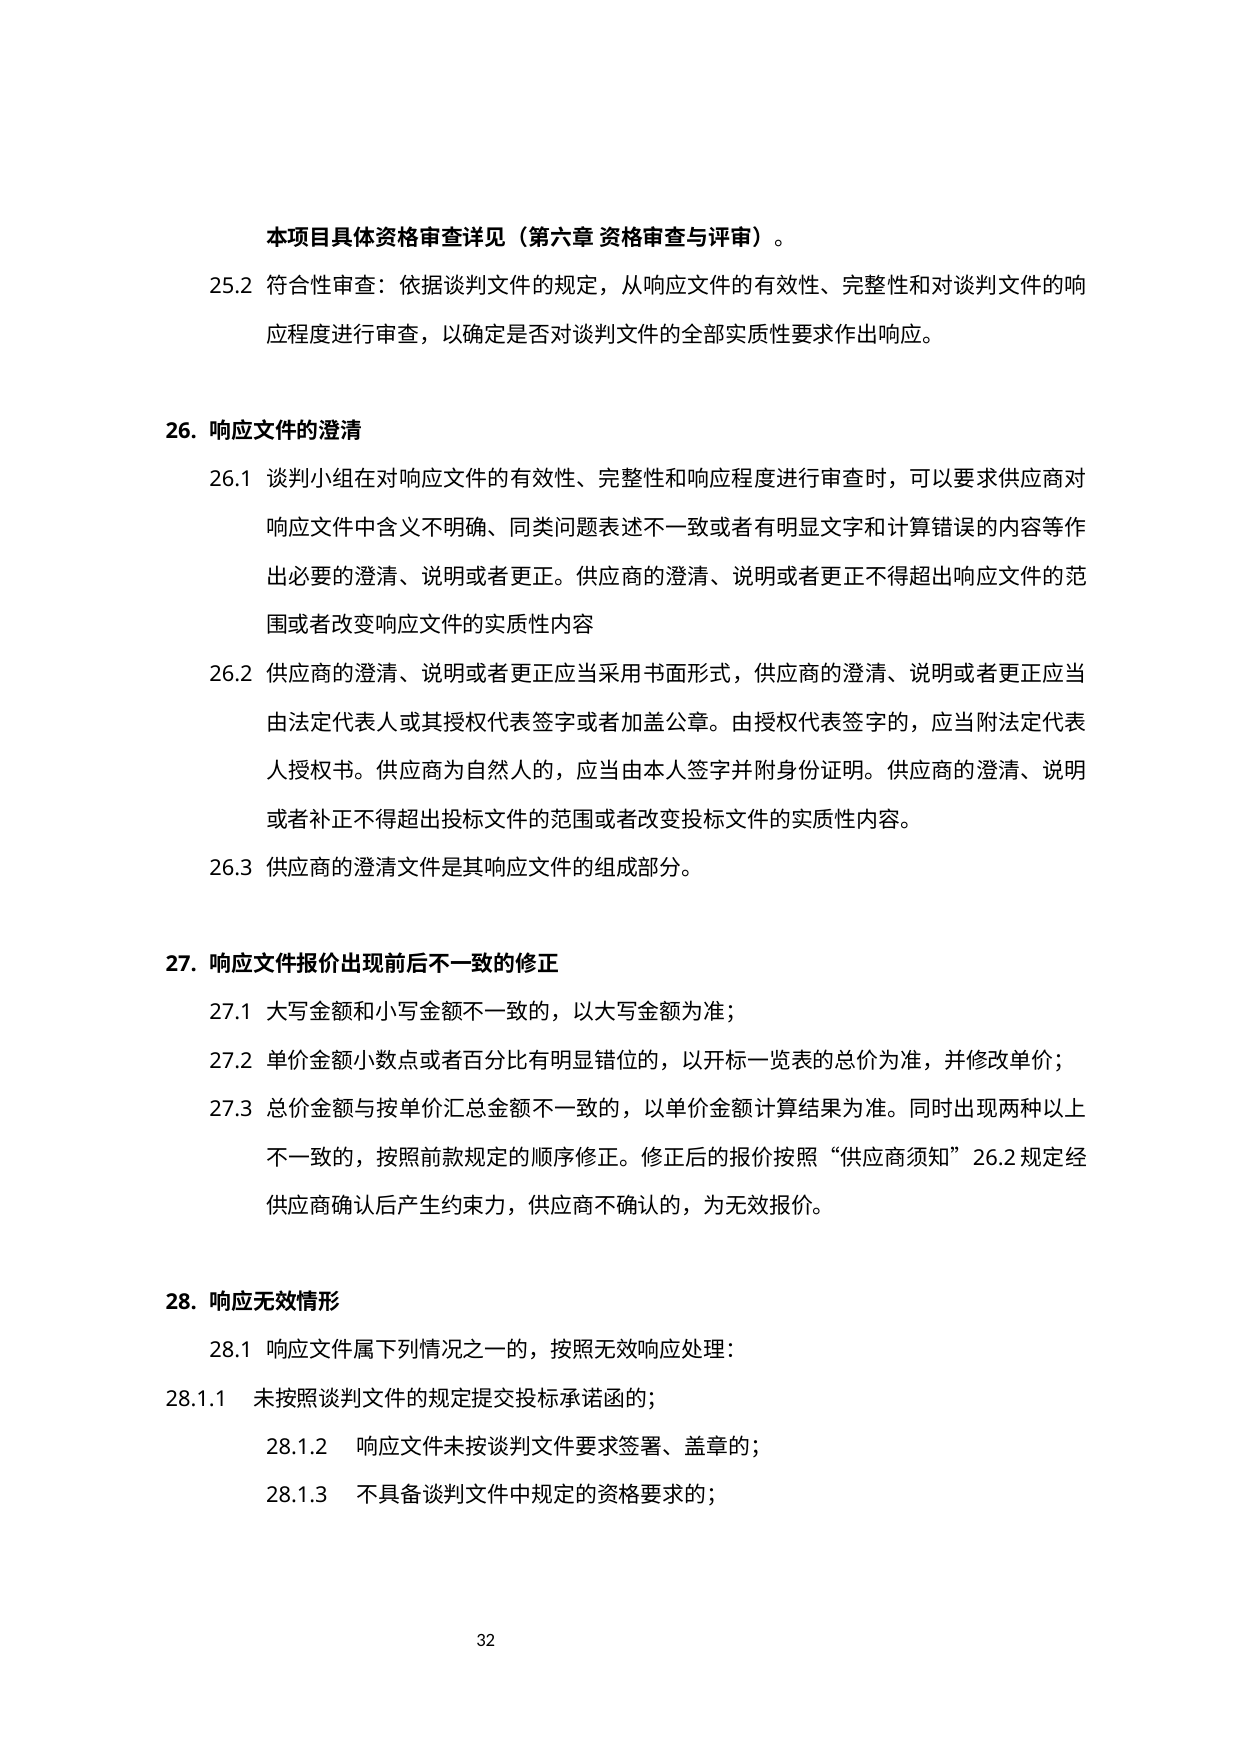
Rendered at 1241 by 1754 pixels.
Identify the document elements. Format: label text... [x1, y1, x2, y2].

list 供应商的澄清文件是其响应文件的组成部分。 [209, 850, 1087, 882]
list 符合性审查：依据谈判文件的规定，从响应文件的有效性、完整性和对谈判文件的响应程度进行审查，以确定是否对谈判文件的全部实质性要求作出响应。 [209, 268, 1087, 349]
list 本项目具体资格审查详见（第六章 资格审查与评审）。 [266, 219, 1087, 252]
list 28.1.2 响应文件未按谈判文件要求签署、盖章的； [266, 1429, 1087, 1461]
list 单价金额小数点或者百分比有明显错位的，以开标一览表的总价为准，并修改单价； [209, 1042, 1087, 1075]
list 响应无效情形 [165, 1284, 1087, 1316]
list 总价金额与按单价汇总金额不一致的，以单价金额计算结果为准。同时出现两种以上不一致的，按照前款规定的顺序修正。修正后的报价按照“供应商须知”26.2规定经供应商确认后产生约束力，供应商不确认的，为无效报价。 [209, 1091, 1087, 1221]
list 响应文件的澄清 [165, 412, 1087, 445]
list 大写金额和小写金额不一致的，以大写金额为准； [209, 994, 1087, 1026]
list 28.1.3 不具备谈判文件中规定的资格要求的； [266, 1477, 1087, 1510]
list 供应商的澄清、说明或者更正应当采用书面形式，供应商的澄清、说明或者更正应当由法定代表人或其授权代表签字或者加盖公章。由授权代表签字的，应当附法定代表人授权书。供应商为自然人的，应当由本人签字并附身份证明。供应商的澄清、说明或者补正不得超出投标文件的范围或者改变投标文件的实质性内容。 [209, 655, 1087, 834]
list 响应文件报价出现前后不一致的修正 [165, 946, 1087, 978]
list 未按照谈判文件的规定提交投标承诺函的； [165, 1381, 1087, 1413]
list 响应文件属下列情况之一的，按照无效响应处理： [209, 1332, 1087, 1365]
list 谈判小组在对响应文件的有效性、完整性和响应程度进行审查时，可以要求供应商对响应文件中含义不明确、同类问题表述不一致或者有明显文字和计算错误的内容等作出必要的澄清、说明或者更正。供应商的澄清、说明或者更正不得超出响应文件的范围或者改变响应文件的实质性内容 [209, 461, 1087, 639]
